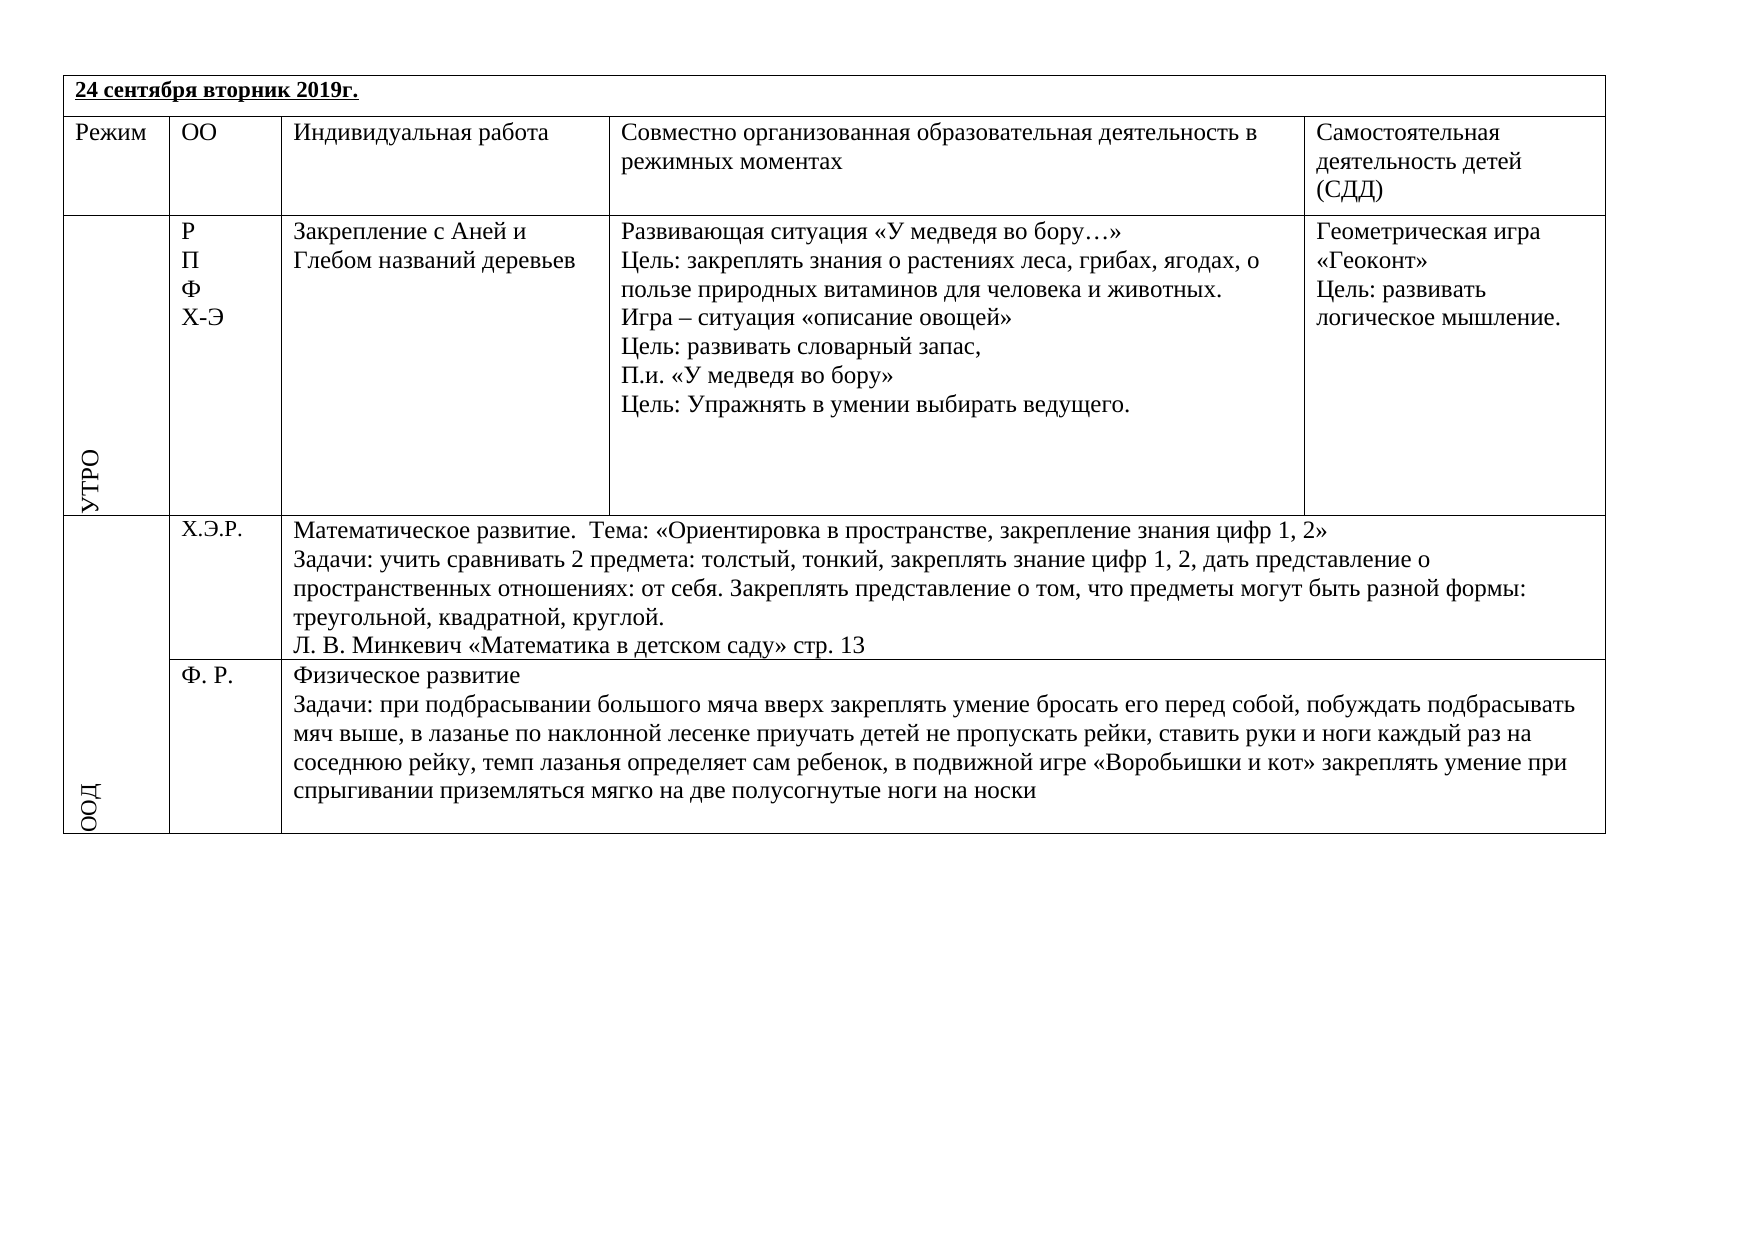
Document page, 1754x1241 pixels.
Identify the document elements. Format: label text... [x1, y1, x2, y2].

table_cell УТРО [64, 216, 169, 514]
table_cell Режим [64, 117, 169, 215]
table_cell Физическое развитие Задачи: при подбрасывании большого мяча вверх закреплять умение бросать его перед собой, побуждать подбрасывать мяч выше, в лазанье по наклонной лесенке приучать детей не пропускать рейки, ставить руки и ноги каждый раз на соседнюю рейку, темп лазанья определяет сам ребенок, в подвижной игре «Воробьишки и кот» закреплять умение при спрыгивании приземляться мягко на две полусогнутые ноги на носки [282, 660, 1605, 833]
table_cell ООД [64, 516, 169, 833]
table_cell Индивидуальная работа [282, 117, 609, 215]
table_cell Р П Ф Х-Э [170, 216, 281, 514]
table_cell Развивающая ситуация «У медведя во бору…» Цель: закреплять знания о растениях леса, грибах, ягодах, о пользе природных витаминов для человека и животных. Игра – ситуация «описание овощей» Цель: развивать словарный запас, П.и. «У медведя во бору» Цель: Упражнять в умении выбирать ведущего. [610, 216, 1304, 514]
table_cell ОО [170, 117, 281, 215]
table_header 24 сентября вторник 2019г. [64, 76, 1605, 116]
table_cell Математическое развитие. Тема: «Ориентировка в пространстве, закрепление знания цифр 1, 2» Задачи: учить сравнивать 2 предмета: толстый, тонкий, закреплять знание цифр 1, 2, дать представление о пространственных отношениях: от себя. Закреплять представление о том, что предметы могут быть разной формы: треугольной, квадратной, круглой. Л. В. Минкевич «Математика в детском саду» стр. 13 [282, 516, 1605, 659]
table_cell Х.Э.Р. [170, 516, 281, 659]
table_cell Геометрическая игра «Геоконт» Цель: развивать логическое мышление. [1305, 216, 1605, 514]
table_cell Самостоятельная деятельность детей (СДД) [1305, 117, 1605, 215]
table_cell Совместно организованная образовательная деятельность в режимных моментах [610, 117, 1304, 215]
table_cell Ф. Р. [170, 660, 281, 833]
table_cell Закрепление с Аней и Глебом названий деревьев [282, 216, 609, 514]
